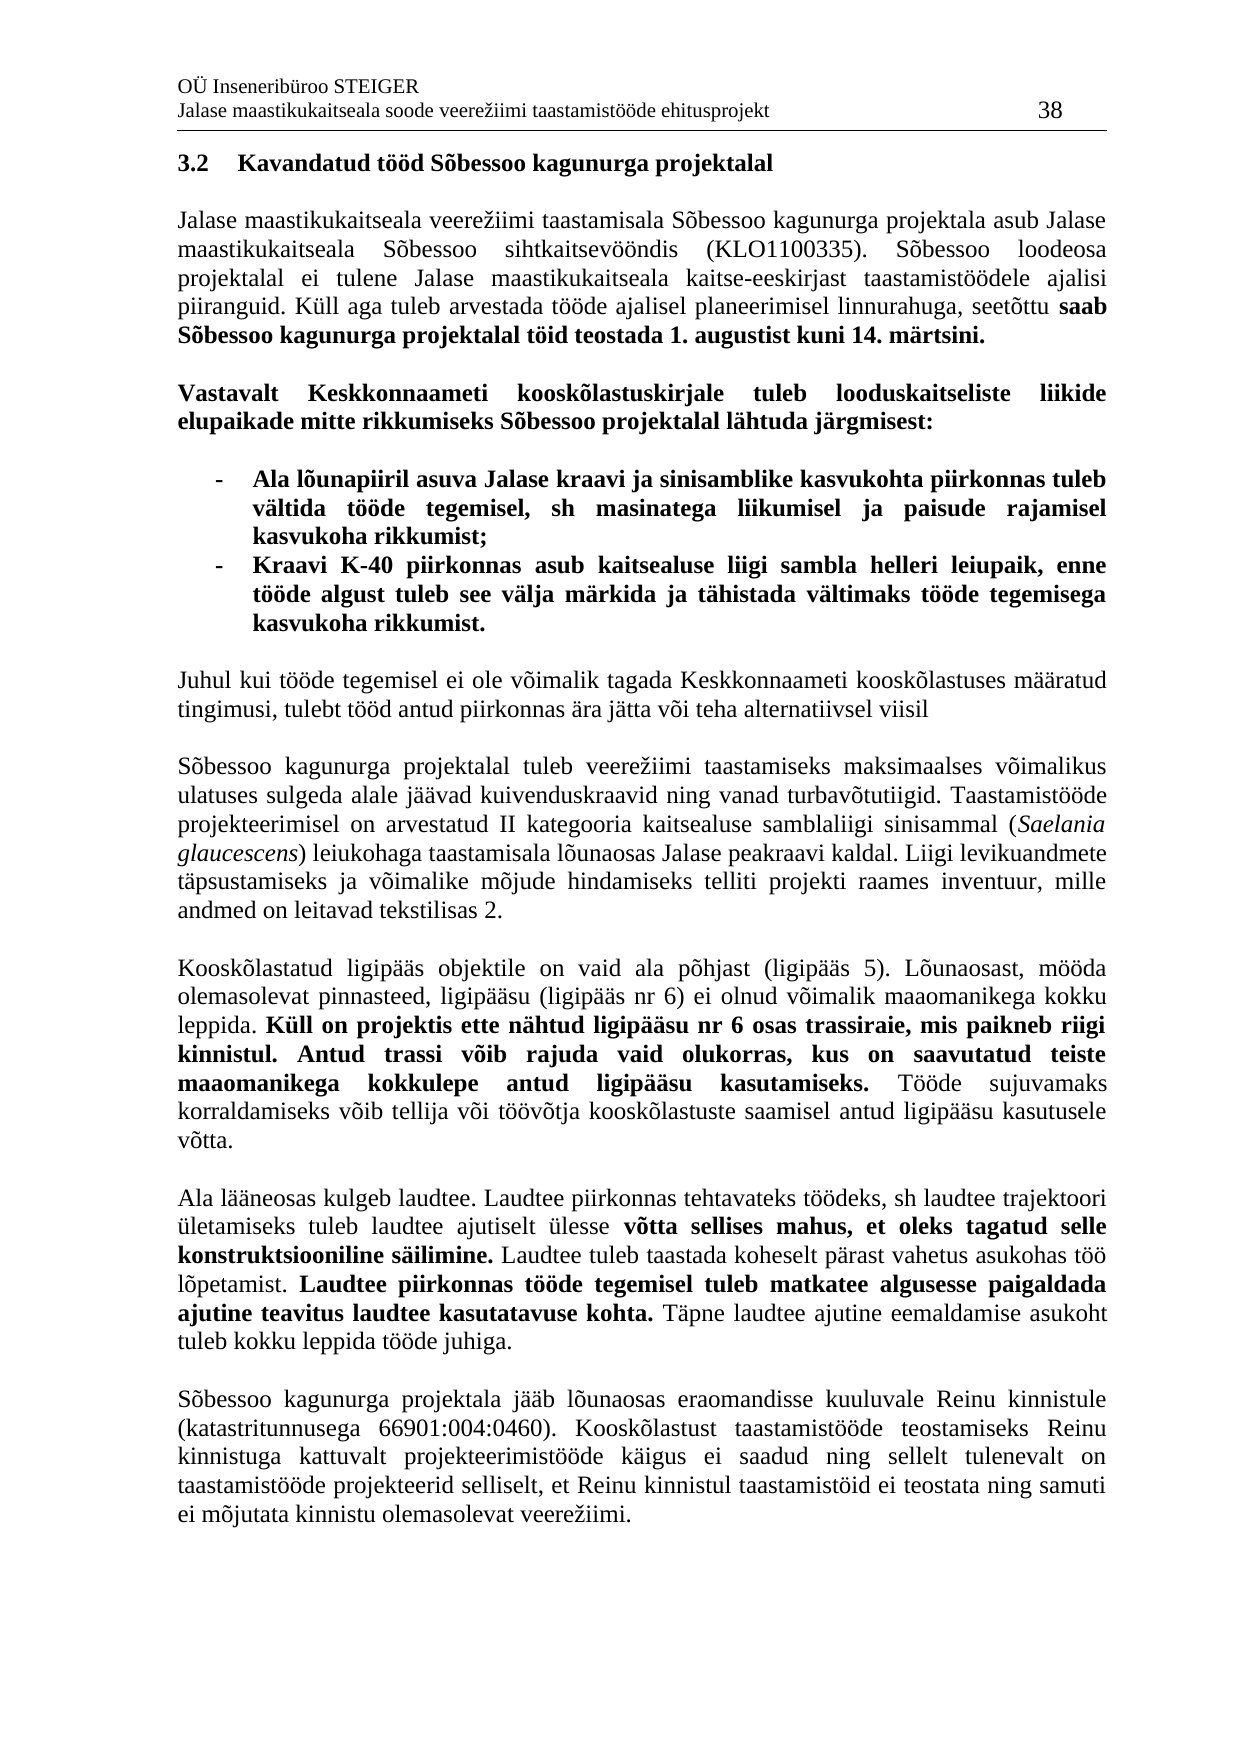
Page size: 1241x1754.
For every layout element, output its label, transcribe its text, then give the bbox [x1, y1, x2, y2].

list Ala lõunapiiril asuva Jalase kraavi ja sinisamblike kasvukohta piirkonnas tuleb vältida tööde tegemisel, sh masinatega liikumisel ja paisude rajamisel kasvukoha rikkumist; [215, 464, 1107, 550]
text Ala lääneosas kulgeb laudtee. Laudtee piirkonnas tehtavateks töödeks, sh laudtee trajektoori ületamiseks tuleb laudtee ajutiselt ülesse võtta sellises mahus, et oleks tagatud selle konstruktsiooniline säilimine. Laudtee tuleb taastada koheselt pärast vahetus asukohas töö lõpetamist. Laudtee piirkonnas tööde tegemisel tuleb matkatee algusesse paigaldada ajutine teavitus laudtee kasutatavuse kohta. Täpne laudtee ajutine eemaldamise asukoht tuleb kokku leppida tööde juhiga. [177, 1183, 1107, 1355]
text Sõbessoo kagunurga projektalal tuleb veerežiimi taastamiseks maksimaalses võimalikus ulatuses sulgeda alale jäävad kuivenduskraavid ning vanad turbavõtutiigid. Taastamistööde projekteerimisel on arvestatud II kategooria kaitsealuse samblaliigi sinisammal (Saelania glaucescens) leiukohaga taastamisala lõunaosas Jalase peakraavi kaldal. Liigi levikuandmete täpsustamiseks ja võimalike mõjude hindamiseks telliti projekti raames inventuur, mille andmed on leitavad tekstilisas 2. [177, 751, 1107, 924]
text Sõbessoo kagunurga projektala jääb lõunaosas eraomandisse kuuluvale Reinu kinnistule (katastritunnusega 66901:004:0460). Kooskõlastust taastamistööde teostamiseks Reinu kinnistuga kattuvalt projekteerimistööde käigus ei saadud ning sellelt tulenevalt on taastamistööde projekteerid selliselt, et Reinu kinnistul taastamistöid ei teostata ning samuti ei mõjutata kinnistu olemasolevat veerežiimi. [177, 1384, 1107, 1528]
text Vastavalt Keskkonnaameti kooskõlastuskirjale tuleb looduskaitseliste liikide elupaikade mitte rikkumiseks Sõbessoo projektalal lähtuda järgmisest: [177, 378, 1107, 435]
list Kraavi K-40 piirkonnas asub kaitsealuse liigi sambla helleri leiupaik, enne tööde algust tuleb see välja märkida ja tähistada vältimaks tööde tegemisega kasvukoha rikkumist. [215, 550, 1107, 636]
text Kooskõlastatud ligipääs objektile on vaid ala põhjast (ligipääs 5). Lõunaosast, mööda olemasolevat pinnasteed, ligipääsu (ligipääs nr 6) ei olnud võimalik maaomanikega kokku leppida. Küll on projektis ette nähtud ligipääsu nr 6 osas trassiraie, mis paikneb riigi kinnistul. Antud trassi võib rajuda vaid olukorras, kus on saavutatud teiste maaomanikega kokkulepe antud ligipääsu kasutamiseks. Tööde sujuvamaks korraldamiseks võib tellija või töövõtja kooskõlastuste saamisel antud ligipääsu kasutusele võtta. [177, 953, 1107, 1154]
subtitle Kavandatud tööd Sõbessoo kagunurga projektalal [177, 148, 1107, 176]
text Juhul kui tööde tegemisel ei ole võimalik tagada Keskkonnaameti kooskõlastuses määratud tingimusi, tulebt tööd antud piirkonnas ära jätta või teha alternatiivsel viisil [177, 665, 1107, 723]
text Jalase maastikukaitseala veerežiimi taastamisala Sõbessoo kagunurga projektala asub Jalase maastikukaitseala Sõbessoo sihtkaitsevööndis (KLO1100335). Sõbessoo loodeosa projektalal ei tulene Jalase maastikukaitseala kaitse-eeskirjast taastamistöödele ajalisi piiranguid. Küll aga tuleb arvestada tööde ajalisel planeerimisel linnurahuga, seetõttu saab Sõbessoo kagunurga projektalal töid teostada 1. augustist kuni 14. märtsini. [177, 205, 1107, 349]
